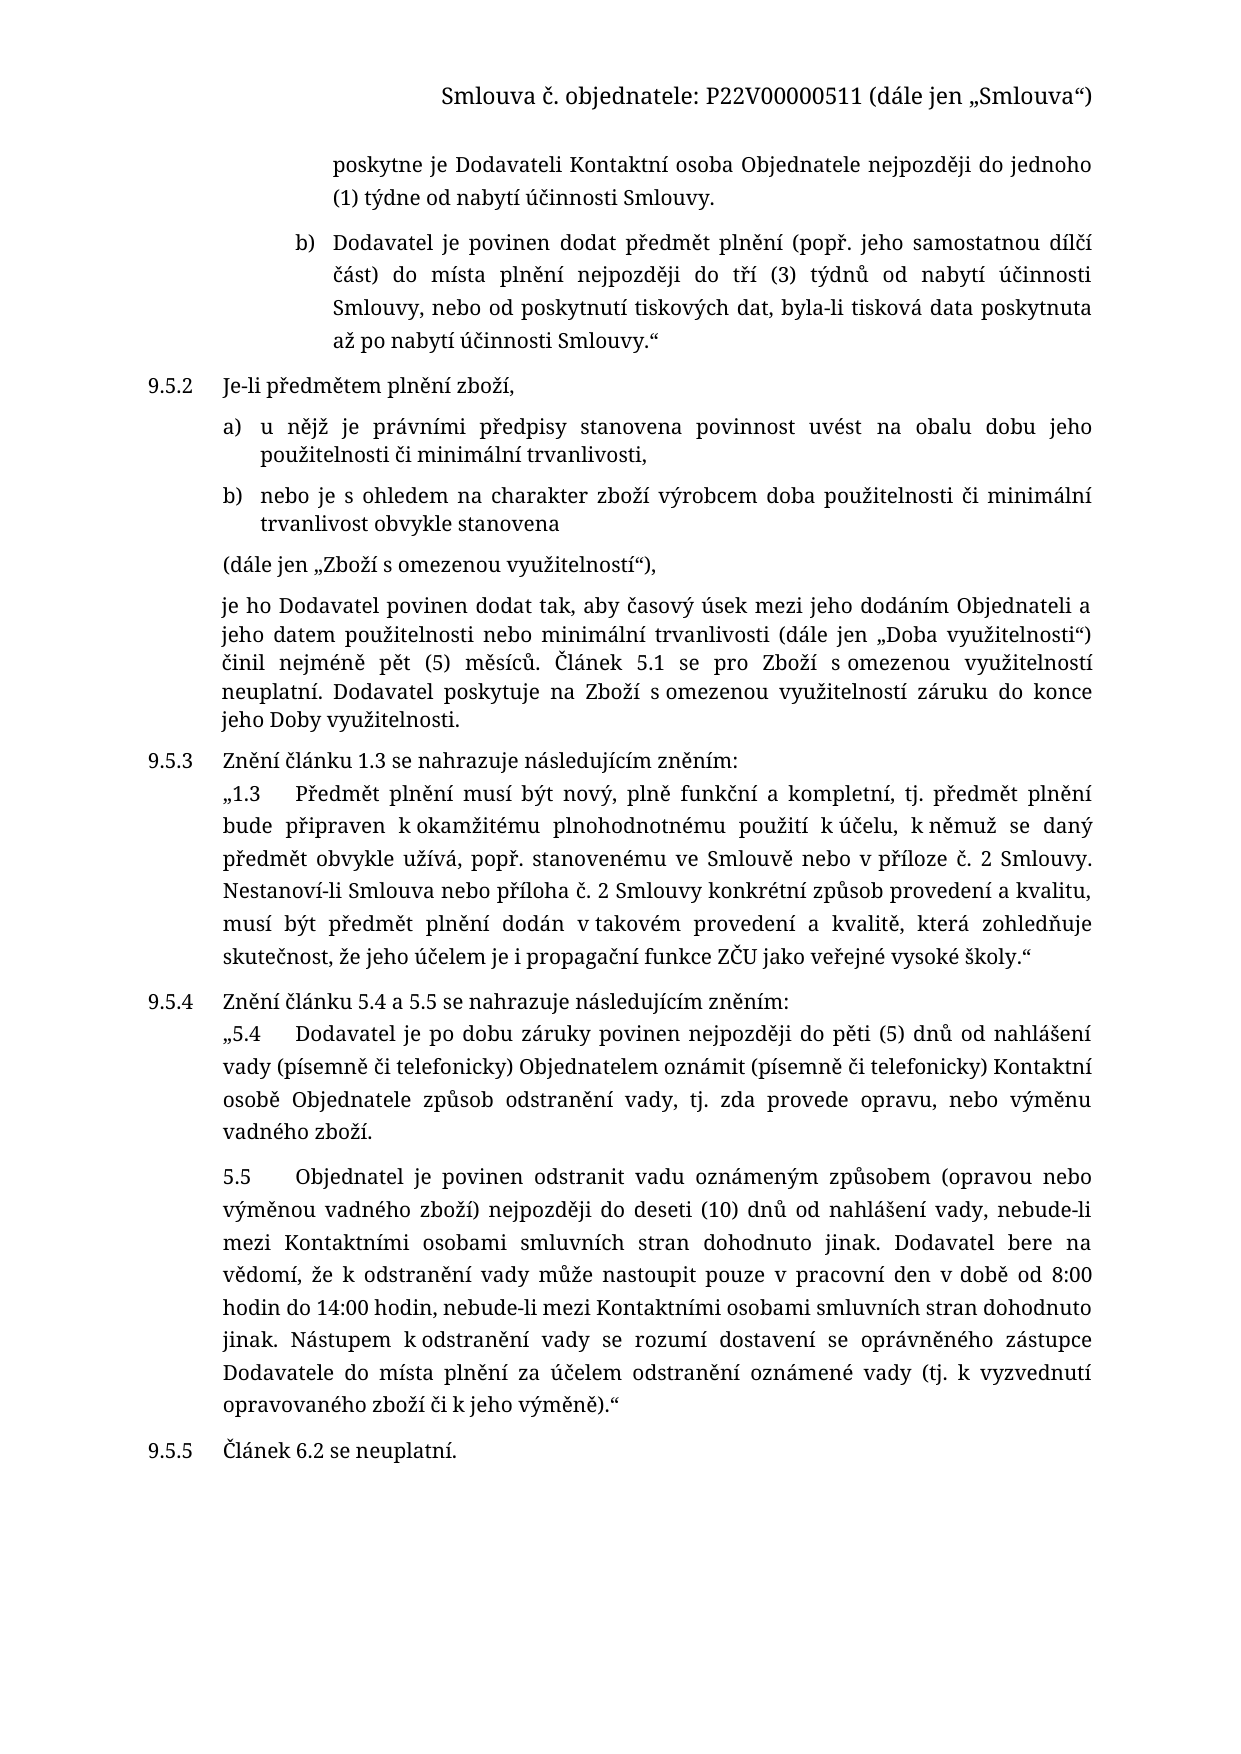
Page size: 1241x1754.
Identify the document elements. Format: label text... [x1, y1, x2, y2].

list Znění článku 5.4 a 5.5 se nahrazuje následujícím zněním: [148, 987, 1093, 1015]
list Dodavatel je povinen dodat předmět plnění (popř. jeho samostatnou dílčí část) do místa plnění nejpozději do tří (3) týdnů od nabytí účinnosti Smlouvy, nebo od poskytnutí tiskových dat, byla-li tisková data poskytnuta až po nabytí účinnosti Smlouvy.“ [295, 228, 1093, 354]
list u nějž je právními předpisy stanovena povinnost uvést na obalu dobu jeho použitelnosti či minimální trvanlivosti, [223, 412, 1093, 469]
list nebo je s ohledem na charakter zboží výrobcem doba použitelnosti či minimální trvanlivost obvykle stanovena [223, 481, 1093, 538]
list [295, 150, 1093, 211]
text (dále jen „Zboží s omezenou využitelností“), [223, 551, 1093, 579]
list „5.4 Dodavatel je po dobu záruky povinen nejpozději do pěti (5) dnů od nahlášení vady (písemně či telefonicky) Objednatelem oznámit (písemně či telefonicky) Kontaktní osobě Objednatele způsob odstranění vady, tj. zda provede opravu, nebo výměnu vadného zboží. [223, 1019, 1093, 1146]
list Článek 6.2 se neuplatní. [148, 1436, 1093, 1464]
text je ho Dodavatel povinen dodat tak, aby časový úsek mezi jeho dodáním Objednateli a jeho datem použitelnosti nebo minimální trvanlivosti (dále jen „Doba využitelnosti“) činil nejméně pět (5) měsíců. Článek 5.1 se pro Zboží s omezenou využitelností neuplatní. Dodavatel poskytuje na Zboží s omezenou využitelností záruku do konce jeho Doby využitelnosti. [221, 591, 1093, 734]
list Znění článku 1.3 se nahrazuje následujícím zněním: [148, 746, 1093, 774]
list Je-li předmětem plnění zboží, [148, 371, 1093, 399]
list 5.5 Objednatel je povinen odstranit vadu oznámeným způsobem (opravou nebo výměnou vadného zboží) nejpozději do deseti (10) dnů od nahlášení vady, nebude-li mezi Kontaktními osobami smluvních stran dohodnuto jinak. Dodavatel bere na vědomí, že k odstranění vady může nastoupit pouze v pracovní den v době od 8:00 hodin do 14:00 hodin, nebude-li mezi Kontaktními osobami smluvních stran dohodnuto jinak. Nástupem k odstranění vady se rozumí dostavení se oprávněného zástupce Dodavatele do místa plnění za účelem odstranění oznámené vady (tj. k vyzvednutí opravovaného zboží či k jeho výměně).“ [223, 1162, 1093, 1419]
list „1.3 Předmět plnění musí být nový, plně funkční a kompletní, tj. předmět plnění bude připraven k okamžitému plnohodnotnému použití k účelu, k němuž se daný předmět obvykle užívá, popř. stanovenému ve Smlouvě nebo v příloze č. 2 Smlouvy. Nestanoví-li Smlouva nebo příloha č. 2 Smlouvy konkrétní způsob provedení a kvalitu, musí být předmět plnění dodán v takovém provedení a kvalitě, která zohledňuje skutečnost, že jeho účelem je i propagační funkce ZČU jako veřejné vysoké školy.“ [223, 779, 1093, 970]
